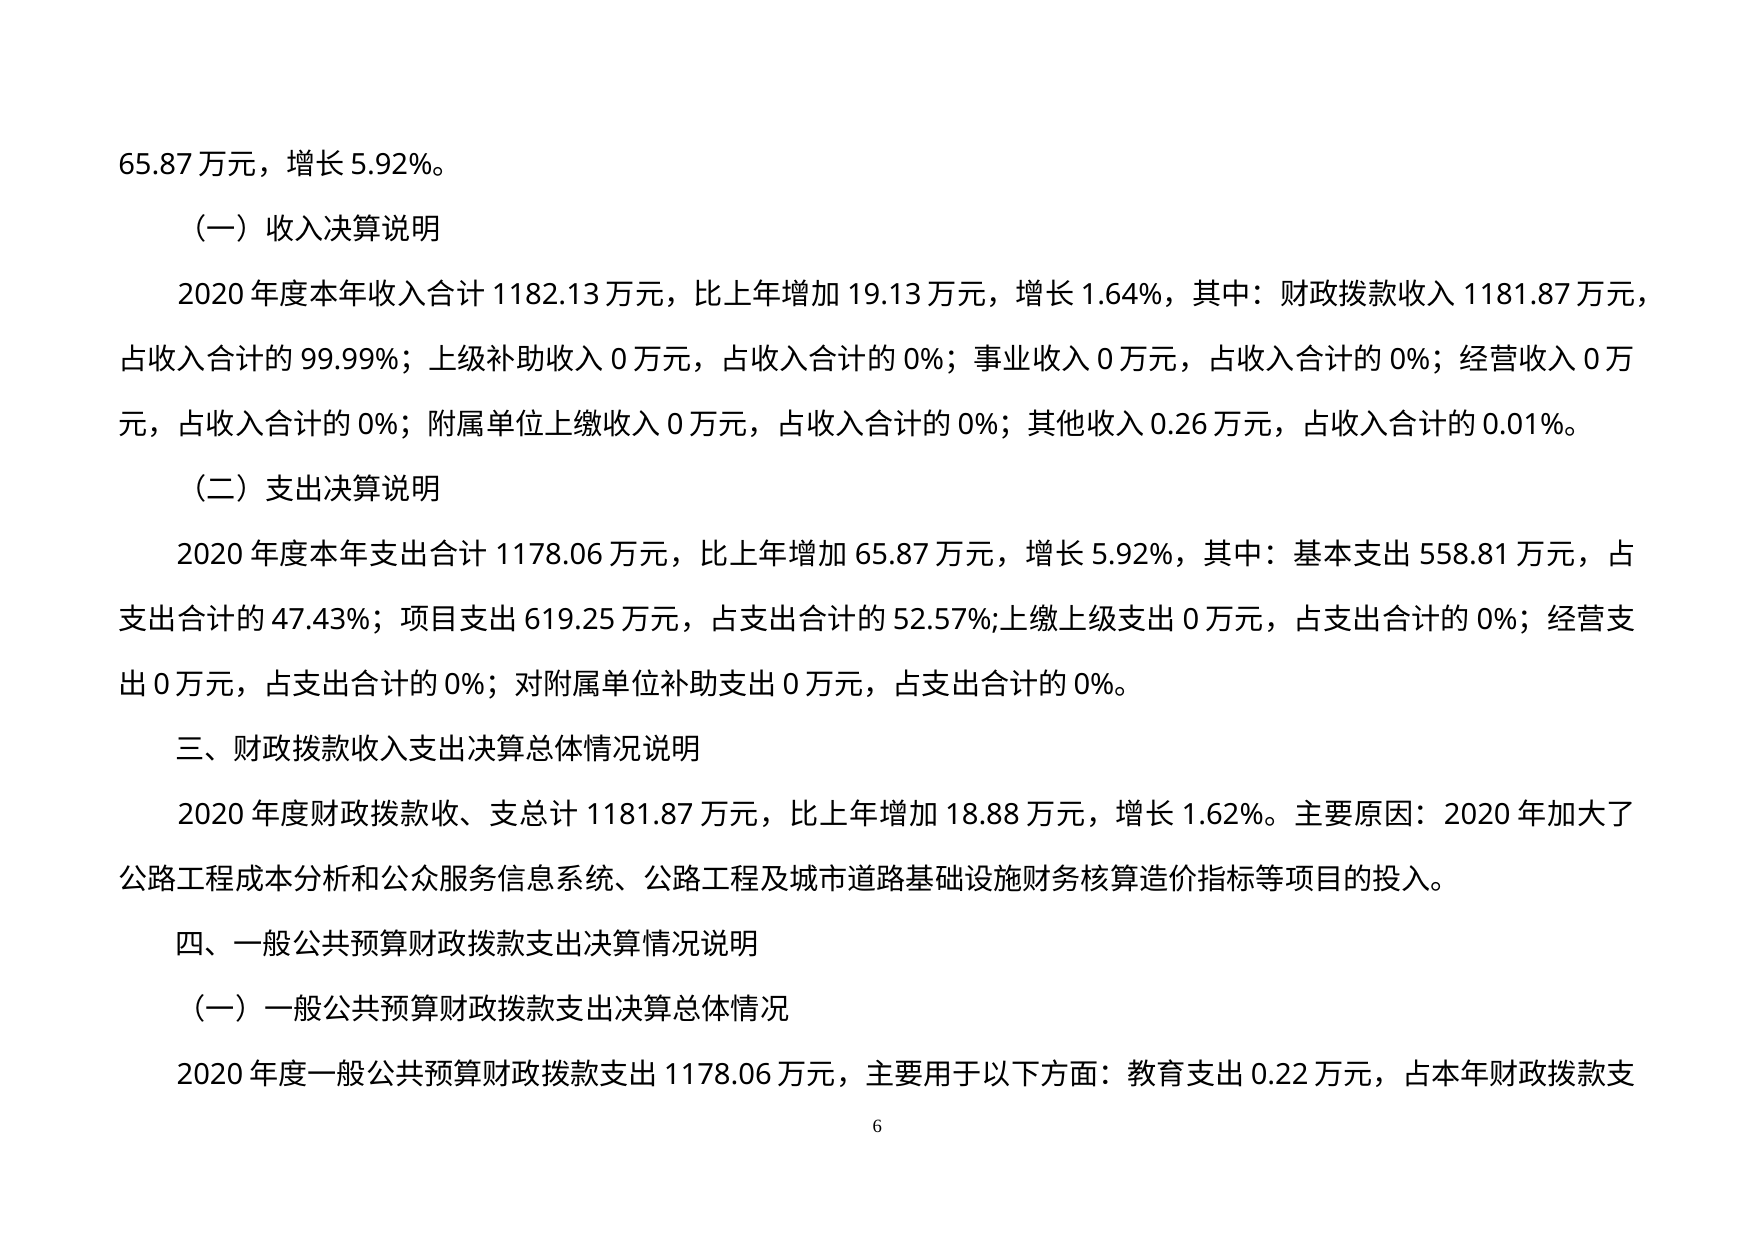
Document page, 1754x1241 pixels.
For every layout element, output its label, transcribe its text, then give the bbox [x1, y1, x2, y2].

text （一）收入决算说明 [118, 194, 1636, 259]
text （二）支出决算说明 [118, 454, 1636, 519]
text （一）一般公共预算财政拨款支出决算总体情况 [118, 974, 1636, 1039]
text 2020年度本年收入合计1182.13万元，比上年增加19.13万元，增长1.64%，其中：财政拨款收入1181.87万元，占收入合计的99.99%；上级补助收入0万元，占收入合计的0%；事业收入0万元，占收入合计的0%；经营收入0万元，占收入合计的0%；附属单位上缴收入0万元，占收入合计的0%；其他收入0.26万元，占收入合计的0.01%。 [118, 259, 1636, 454]
text 2020年度财政拨款收、支总计1181.87万元，比上年增加18.88万元，增长1.62%。主要原因：2020年加大了公路工程成本分析和公众服务信息系统、公路工程及城市道路基础设施财务核算造价指标等项目的投入。 [118, 779, 1636, 909]
text 三、财政拨款收入支出决算总体情况说明 [118, 714, 1636, 779]
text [118, 129, 1636, 194]
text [118, 1039, 1636, 1104]
text 2020年度本年支出合计1178.06万元，比上年增加65.87万元，增长5.92%，其中：基本支出558.81万元，占支出合计的47.43%；项目支出619.25万元，占支出合计的52.57%;上缴上级支出0万元，占支出合计的0%；经营支出0万元，占支出合计的0%；对附属单位补助支出0万元，占支出合计的0%。 [118, 519, 1636, 714]
text 四、一般公共预算财政拨款支出决算情况说明 [118, 909, 1636, 974]
